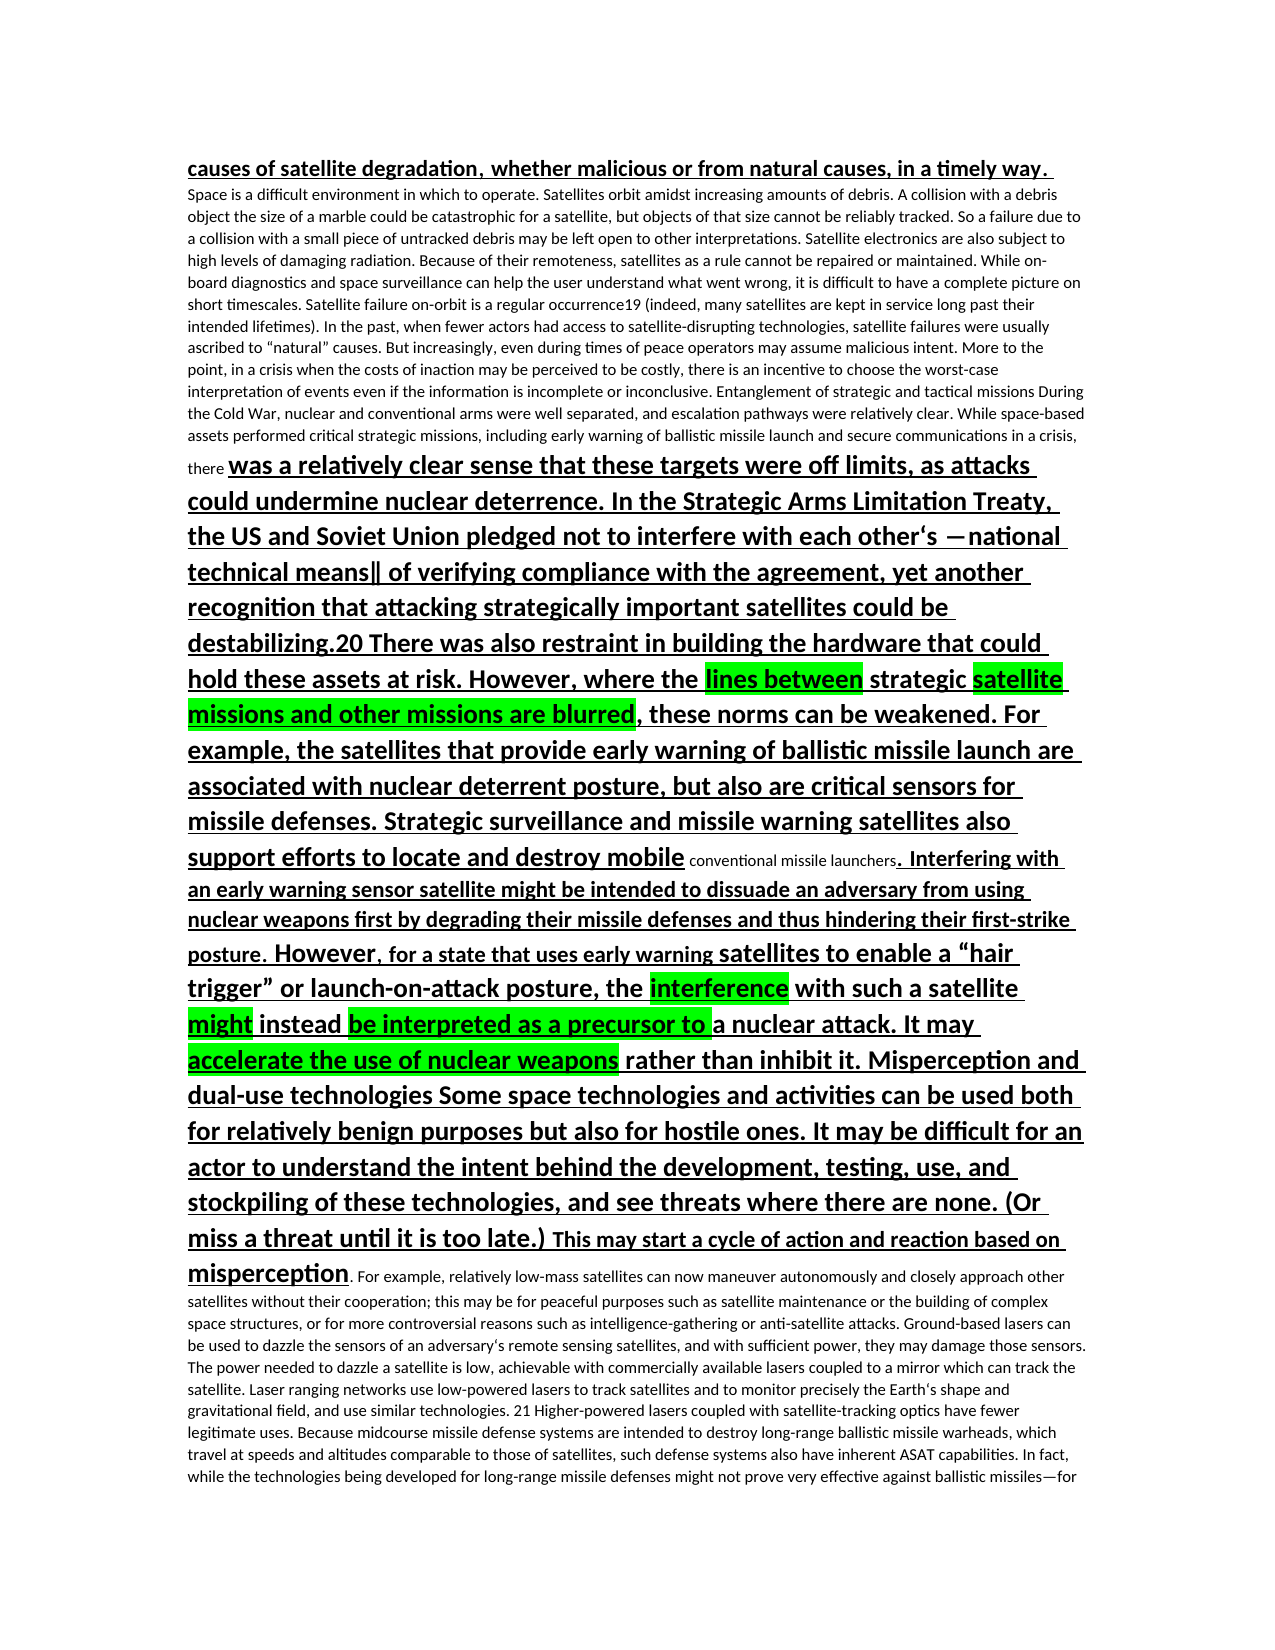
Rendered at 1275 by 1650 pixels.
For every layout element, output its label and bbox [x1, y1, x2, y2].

text [187, 150, 1087, 1487]
